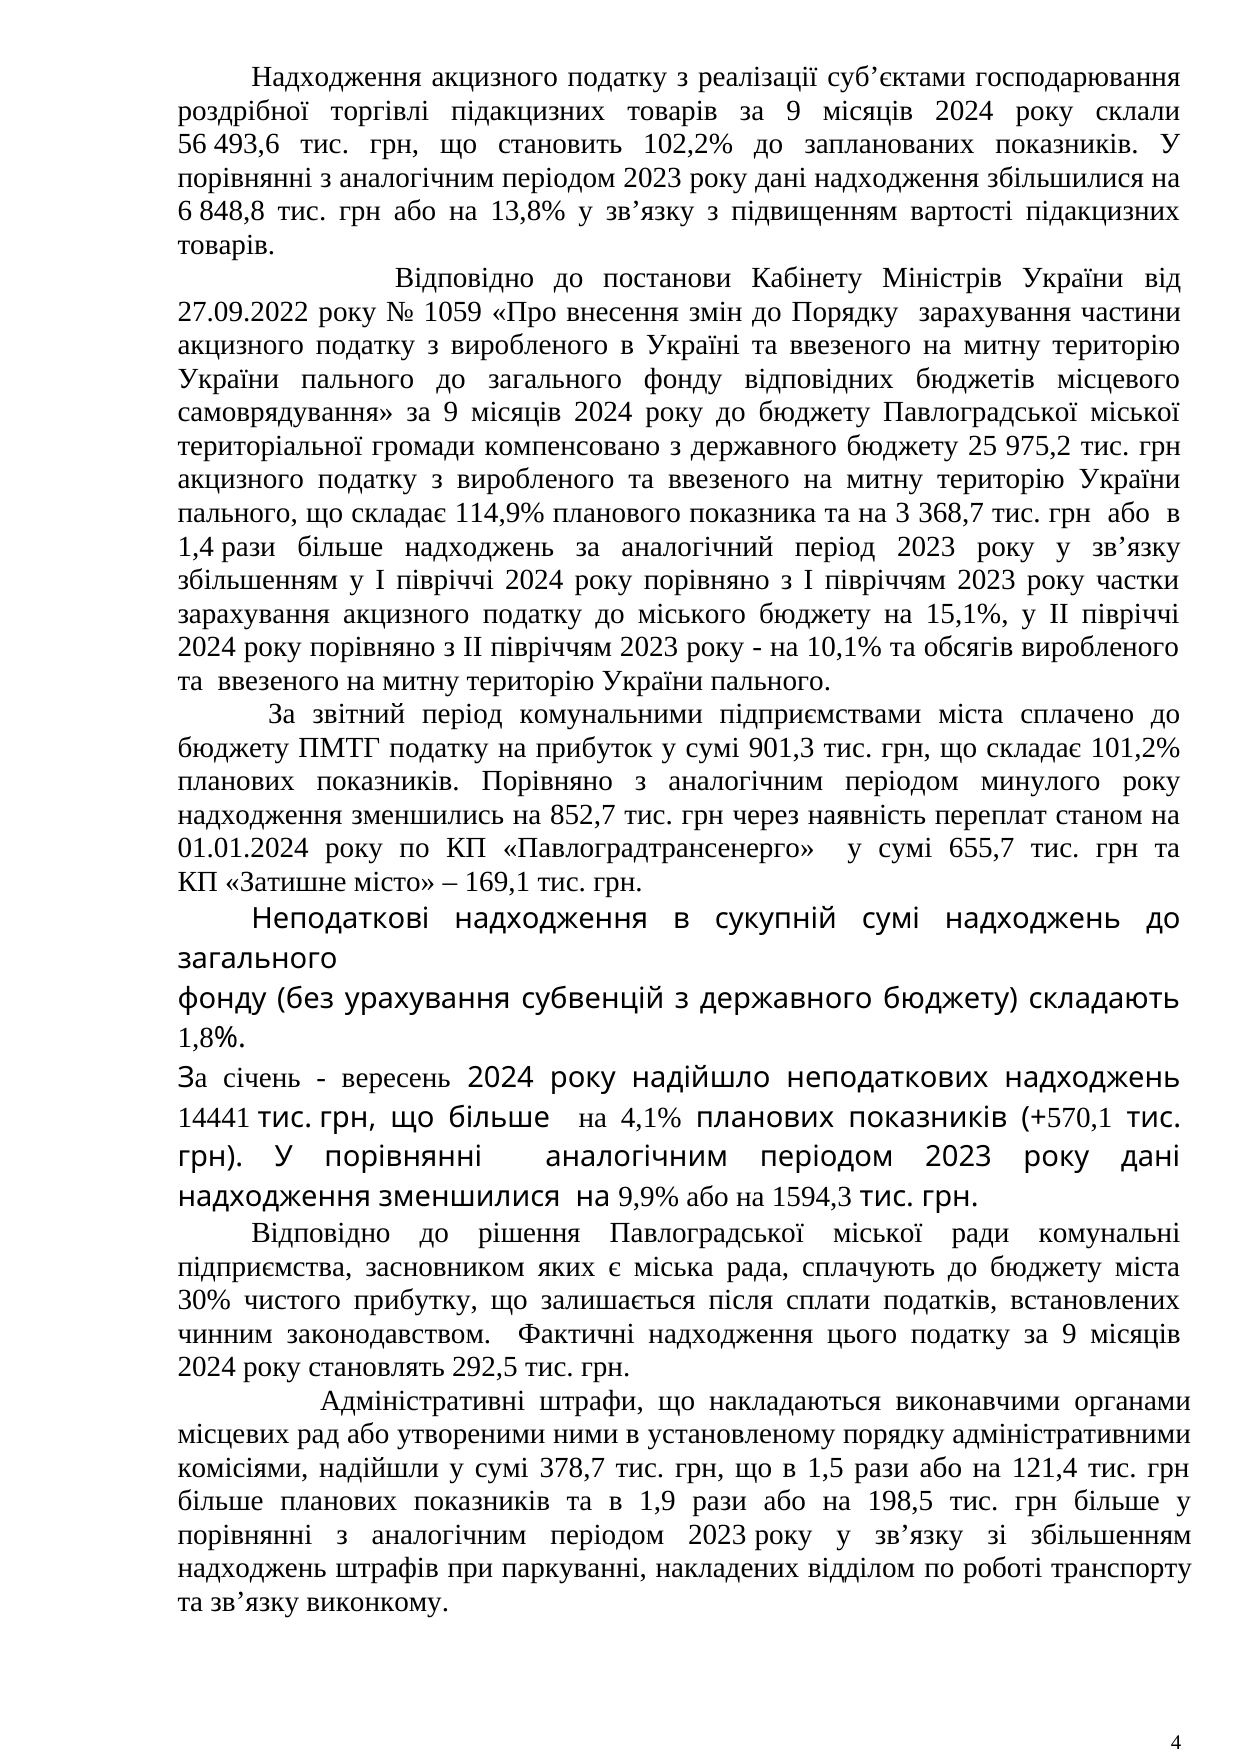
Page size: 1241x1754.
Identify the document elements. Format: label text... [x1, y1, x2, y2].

text Відповідно до рішення Павлоградської міської ради комунальні підприємства, засновником яких є міська рада, сплачують до бюджету міста 30% чистого прибутку, що залишається після сплати податків, встановлених чинним законодавством. Фактичні надходження цього податку за 9 місяців 2024 року становлять 292,5 тис. грн. [177, 1215, 1181, 1383]
text Надходження акцизного податку з реалізації суб’єктами господарювання роздрібної торгівлі підакцизних товарів за 9 місяців 2024 року склали 56 493,6 тис. грн, що становить 102,2% до запланованих показників. У порівнянні з аналогічним періодом 2023 року дані надходження збільшилися на 6 848,8 тис. грн або на 13,8% у зв’язку з підвищенням вартості підакцизних товарів. [177, 59, 1181, 260]
text Адміністративні штрафи, що накладаються виконавчими органами місцевих рад або утвореними ними в установленому порядку адміністративними комісіями, надійшли у сумі 378,7 тис. грн, що в 1,5 рази або на 121,4 тис. грн більше планових показників та в 1,9 рази або на 198,5 тис. грн більше у порівнянні з аналогічним періодом 2023 року у зв’язку зі збільшенням надходжень штрафів при паркуванні, накладених відділом по роботі транспорту та зв’язку виконкому. [177, 1383, 1192, 1618]
text Неподаткові надходження в сукупній сумі надходжень до загального фонду (без урахування субвенцій з державного бюджету) складають 1,8%. За січень - вересень 2024 року надійшло неподаткових надходжень 14441 тис. грн, що більше на 4,1% планових показників (+570,1 тис. грн). У порівнянні аналогічним періодом 2023 року дані надходження зменшилися на 9,9% або на 1594,3 тис. грн. [177, 898, 1181, 1215]
text За звітний період комунальними підприємствами міста сплачено до бюджету ПМТГ податку на прибуток у сумі 901,3 тис. грн, що складає 101,2% планових показників. Порівняно з аналогічним періодом минулого року надходження зменшились на 852,7 тис. грн через наявність переплат станом на 01.01.2024 року по КП «Павлоградтрансенерго» у сумі 655,7 тис. грн та КП «Затишне місто» – 169,1 тис. грн. [177, 696, 1181, 898]
text Відповідно до постанови Кабінету Міністрів України від 27.09.2022 року № 1059 «Про внесення змін до Порядку зарахування частини акцизного податку з виробленого в Україні та ввезеного на митну територію України пального до загального фонду відповідних бюджетів місцевого самоврядування» за 9 місяців 2024 року до бюджету Павлоградської міської територіальної громади компенсовано з державного бюджету 25 975,2 тис. грн акцизного податку з виробленого та ввезеного на митну територію України пального, що складає 114,9% планового показника та на 3 368,7 тис. грн або в 1,4 рази більше надходжень за аналогічний період 2023 року у зв’язку збільшенням у І півріччі 2024 року порівняно з І півріччям 2023 року частки зарахування акцизного податку до міського бюджету на 15,1%, у ІІ півріччі 2024 року порівняно з ІІ півріччям 2023 року - на 10,1% та обсягів виробленого та ввезеного на митну територію України пального. [177, 260, 1181, 696]
